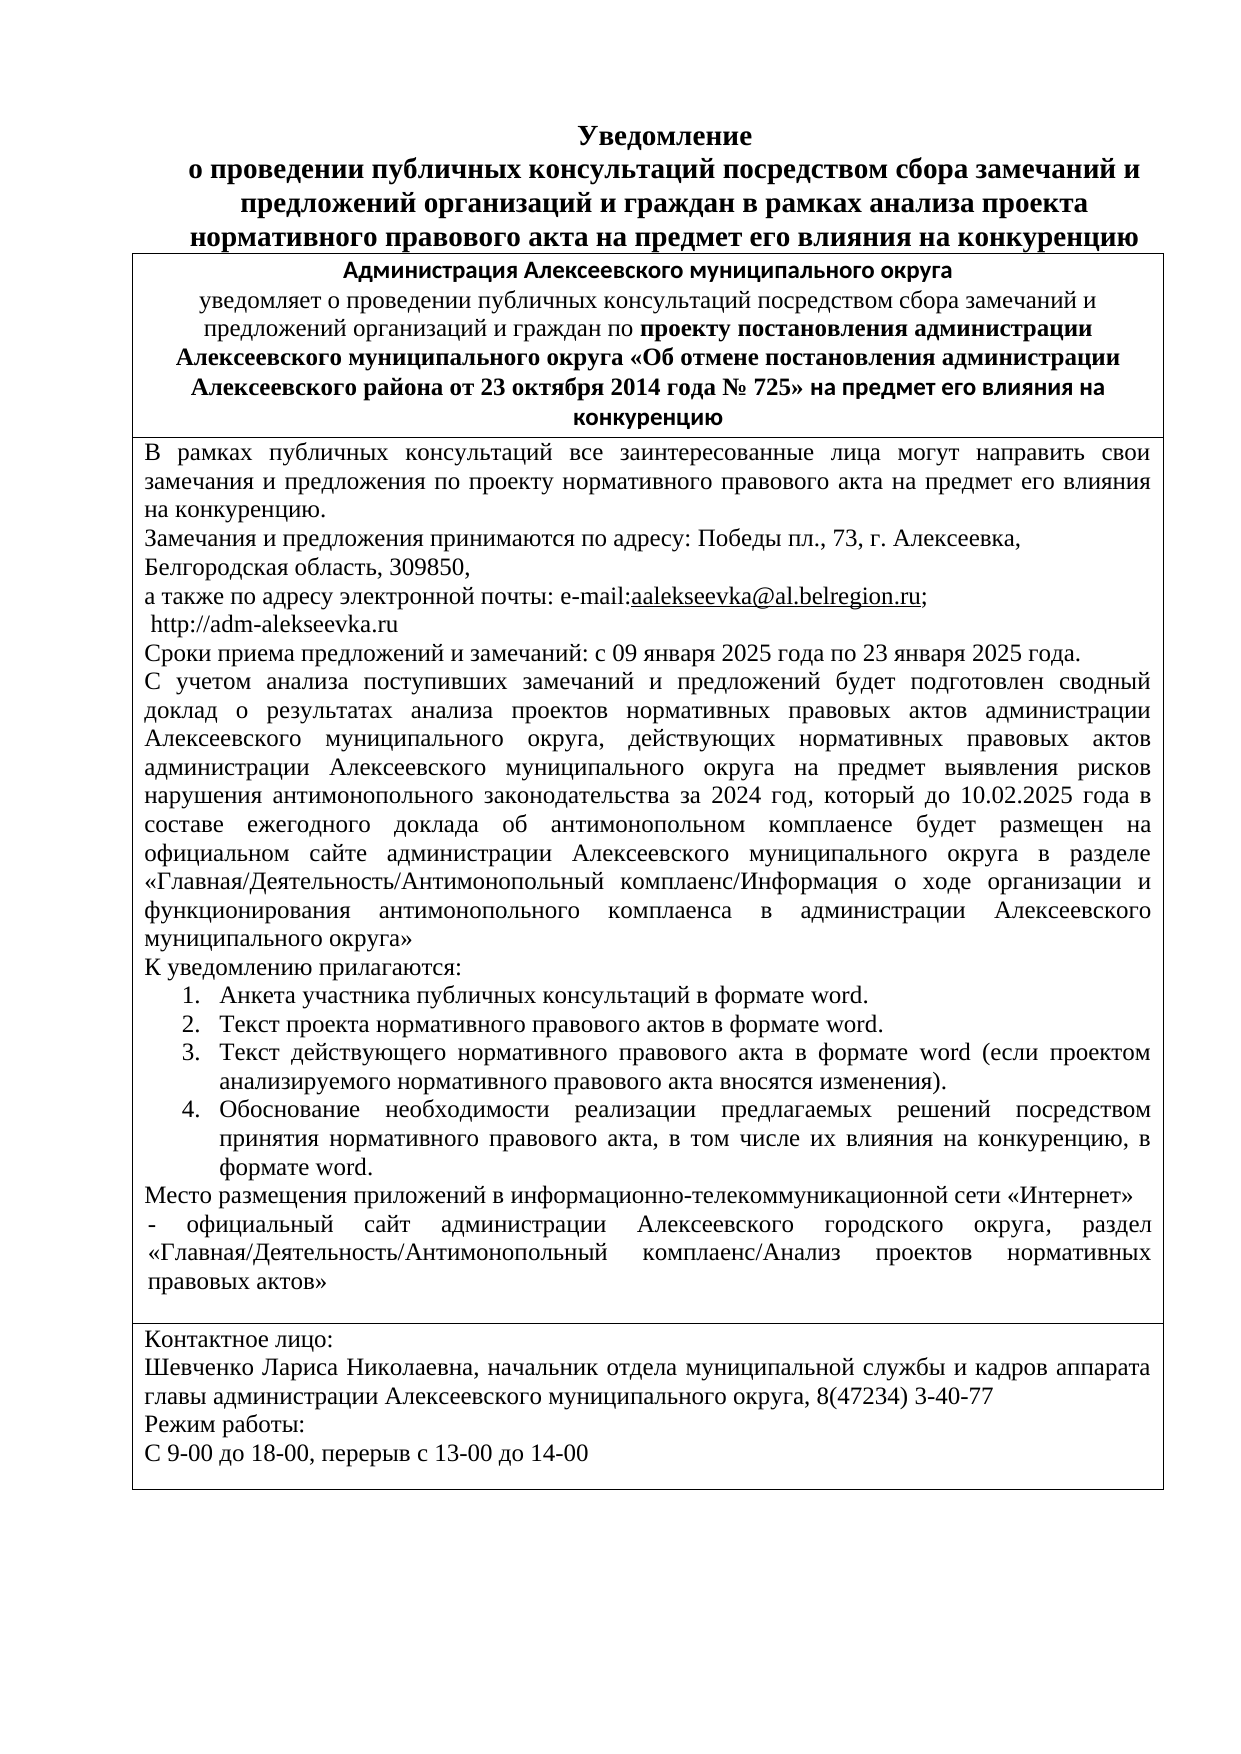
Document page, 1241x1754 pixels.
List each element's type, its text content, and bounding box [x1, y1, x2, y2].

text о проведении публичных консультаций посредством сбора замечаний и предложений организаций и граждан в рамках анализа проекта нормативного правового акта на предмет его влияния на конкуренцию [177, 152, 1152, 253]
table_cell В рамках публичных консультаций все заинтересованные лица могут направить свои замечания и предложения по проекту нормативного правового акта на предмет его влияния на конкуренцию. Замечания и предложения принимаются по адресу: Победы пл., 73, г. Алексеевка, Белгородская область, 309850, а также по адресу электронной почты: e-mail:aalekseevka@al.belregion.ru; http://adm-alekseevka.ru Сроки приема предложений и замечаний: с 09 января 2025 года по 23 января 2025 года. С учетом анализа поступивших замечаний и предложений будет подготовлен сводный доклад о результатах анализа проектов нормативных правовых актов администрации Алексеевского муниципального округа, действующих нормативных правовых актов администрации Алексеевского муниципального округа на предмет выявления рисков нарушения антимонопольного законодательства за 2024 год, который до 10.02.2025 года в составе ежегодного доклада об антимонопольном комплаенсе будет размещен на официальном сайте администрации Алексеевского муниципального округа в разделе «Главная/Деятельность/Антимонопольный комплаенс/Информация о ходе организации и функционирования антимонопольного комплаенса в администрации Алексеевского муниципального округа» К уведомлению прилагаются: Анкета участника публичных консультаций в формате word. Текст проекта нормативного правового актов в формате word. Текст действующего нормативного правового акта в формате word (если проектом анализируемого нормативного правового акта вносятся изменения). Обоснование необходимости реализации предлагаемых решений посредством принятия нормативного правового акта, в том числе их влияния на конкуренцию, в формате word. Место размещения приложений в информационно-телекоммуникационной сети «Интернет» - официальный сайт администрации Алексеевского городского округа, раздел «Главная/Деятельность/Антимонопольный комплаенс/Анализ проектов нормативных правовых актов» [133, 438, 1163, 1323]
table_header Администрация Алексеевского муниципального округа уведомляет о проведении публичных консультаций посредством сбора замечаний и предложений организаций и граждан по проекту постановления администрации Алексеевского муниципального округа «Об отмене постановления администрации Алексеевского района от 23 октября 2014 года № 725» на предмет его влияния на конкуренцию [133, 254, 1163, 437]
table_cell Контактное лицо: Шевченко Лариса Николаевна, начальник отдела муниципальной службы и кадров аппарата главы администрации Алексеевского муниципального округа, 8(47234) 3-40-77 Режим работы: С 9-00 до 18-00, перерыв с 13-00 до 14-00 [133, 1324, 1163, 1488]
text Уведомление [177, 118, 1152, 152]
